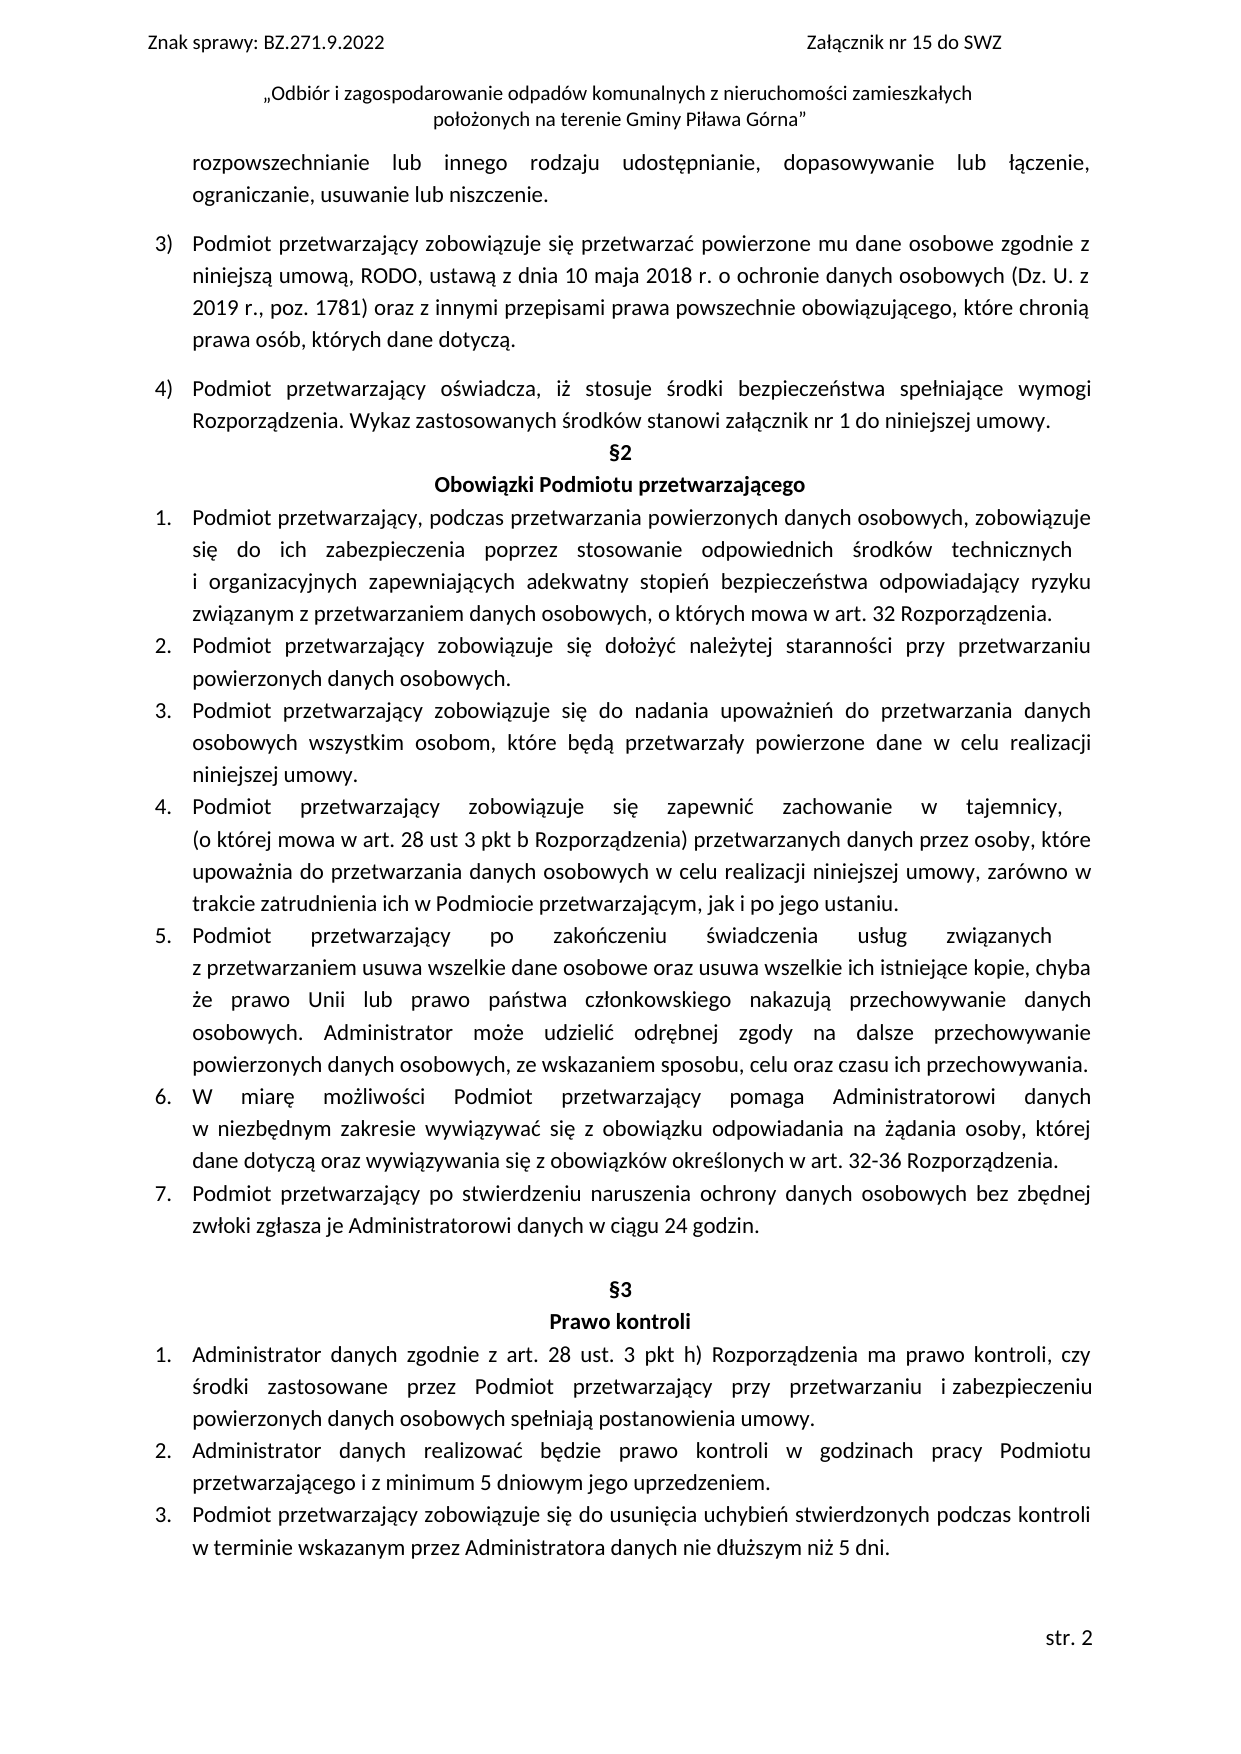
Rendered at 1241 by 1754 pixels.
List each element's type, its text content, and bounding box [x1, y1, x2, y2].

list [154, 148, 1091, 208]
text Obowiązki Podmiotu przetwarzającego [148, 471, 1093, 499]
list Podmiot przetwarzający po zakończeniu świadczenia usług związanych z przetwarzaniem usuwa wszelkie dane osobowe oraz usuwa wszelkie ich istniejące kopie, chyba że prawo Unii lub prawo państwa członkowskiego nakazują przechowywanie danych osobowych. Administrator może udzielić odrębnej zgody na dalsze przechowywanie powierzonych danych osobowych, ze wskazaniem sposobu, celu oraz czasu ich przechowywania. [154, 921, 1093, 1078]
list Podmiot przetwarzający, podczas przetwarzania powierzonych danych osobowych, zobowiązuje się do ich zabezpieczenia poprzez stosowanie odpowiednich środków technicznych i organizacyjnych zapewniających adekwatny stopień bezpieczeństwa odpowiadający ryzyku związanym z przetwarzaniem danych osobowych, o których mowa w art. 32 Rozporządzenia. [154, 503, 1093, 627]
list Administrator danych realizować będzie prawo kontroli w godzinach pracy Podmiotu przetwarzającego i z minimum 5 dniowym jego uprzedzeniem. [154, 1436, 1093, 1496]
text §2 [148, 438, 1093, 466]
list Podmiot przetwarzający zobowiązuje się do usunięcia uchybień stwierdzonych podczas kontroli w terminie wskazanym przez Administratora danych nie dłuższym niż 5 dni. [154, 1501, 1093, 1561]
list Podmiot przetwarzający zobowiązuje się zapewnić zachowanie w tajemnicy, (o której mowa w art. 28 ust 3 pkt b Rozporządzenia) przetwarzanych danych przez osoby, które upoważnia do przetwarzania danych osobowych w celu realizacji niniejszej umowy, zarówno w trakcie zatrudnienia ich w Podmiocie przetwarzającym, jak i po jego ustaniu. [154, 792, 1093, 917]
list Podmiot przetwarzający oświadcza, iż stosuje środki bezpieczeństwa spełniające wymogi Rozporządzenia. Wykaz zastosowanych środków stanowi załącznik nr 1 do niniejszej umowy. [154, 374, 1093, 434]
list Administrator danych zgodnie z art. 28 ust. 3 pkt h) Rozporządzenia ma prawo kontroli, czy środki zastosowane przez Podmiot przetwarzający przy przetwarzaniu i zabezpieczeniu powierzonych danych osobowych spełniają postanowienia umowy. [154, 1340, 1093, 1432]
list W miarę możliwości Podmiot przetwarzający pomaga Administratorowi danych w niezbędnym zakresie wywiązywać się z obowiązku odpowiadania na żądania osoby, której dane dotyczą oraz wywiązywania się z obowiązków określonych w art. 32-36 Rozporządzenia. [154, 1082, 1093, 1174]
text §3 [148, 1275, 1093, 1303]
list Podmiot przetwarzający zobowiązuje się przetwarzać powierzone mu dane osobowe zgodnie z niniejszą umową, RODO, ustawą z dnia 10 maja 2018 r. o ochronie danych osobowych (Dz. U. z 2019 r., poz. 1781) oraz z innymi przepisami prawa powszechnie obowiązującego, które chronią prawa osób, których dane dotyczą. [154, 229, 1091, 353]
list Podmiot przetwarzający zobowiązuje się dołożyć należytej staranności przy przetwarzaniu powierzonych danych osobowych. [154, 632, 1093, 692]
list Podmiot przetwarzający zobowiązuje się do nadania upoważnień do przetwarzania danych osobowych wszystkim osobom, które będą przetwarzały powierzone dane w celu realizacji niniejszej umowy. [154, 696, 1093, 788]
list Podmiot przetwarzający po stwierdzeniu naruszenia ochrony danych osobowych bez zbędnej zwłoki zgłasza je Administratorowi danych w ciągu 24 godzin. [154, 1179, 1093, 1239]
text Prawo kontroli [148, 1307, 1093, 1336]
